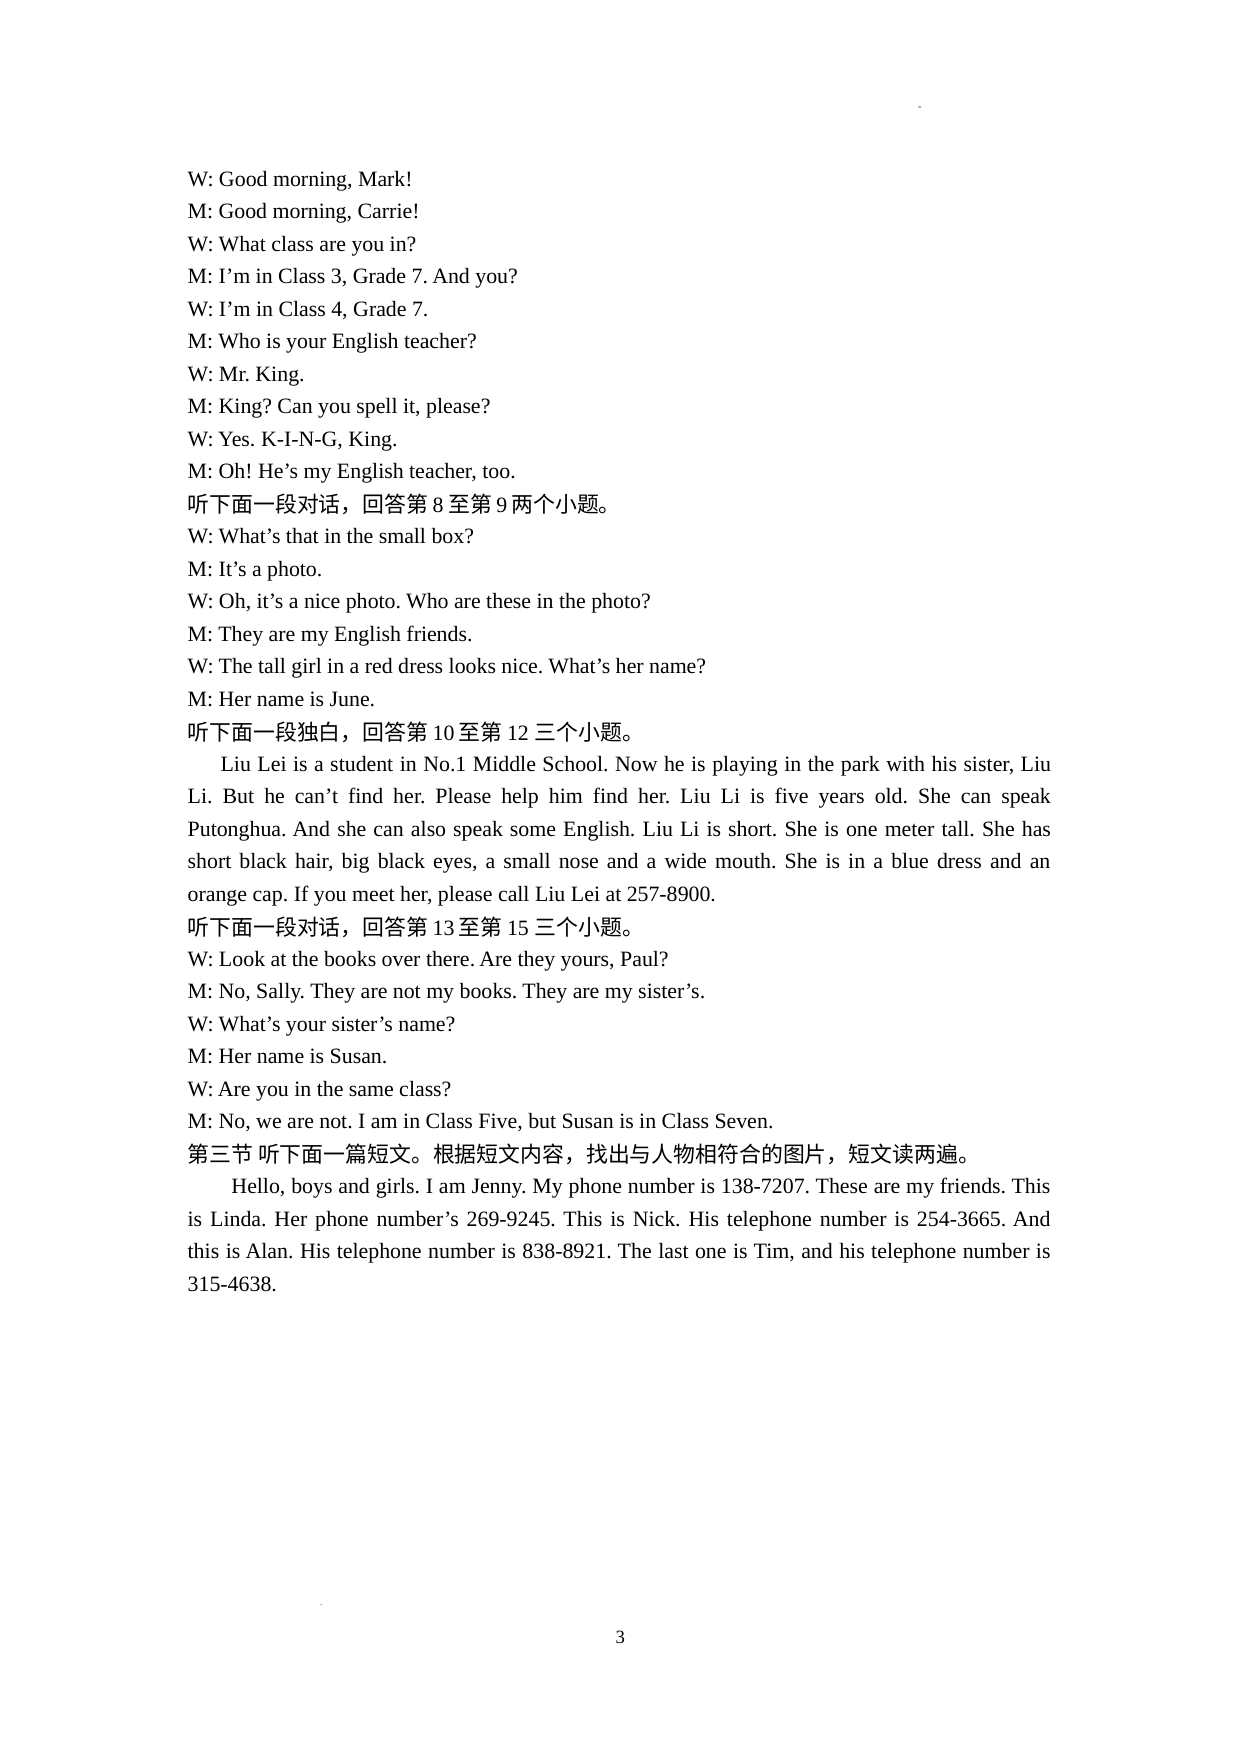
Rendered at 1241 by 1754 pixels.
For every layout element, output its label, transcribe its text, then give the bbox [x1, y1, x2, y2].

text M: They are my English friends. [187, 617, 1053, 649]
text W: Good morning, Mark! [187, 162, 1053, 194]
text 听下面一段对话，回答第8至第9两个小题。 [187, 487, 1053, 519]
text Liu Lei is a student in No.1 Middle School. Now he is playing in the park with his sister, Liu Li. But he can’t find her. Please help him find her. Liu Li is five years old. She can speak Putonghua. And she can also speak some English. Liu Li is short. She is one meter tall. She has short black hair, big black eyes, a small nose and a wide mouth. She is in a blue dress and an orange cap. If you meet her, please call Liu Lei at 257-8900. [187, 747, 1053, 909]
text M: Her name is June. [187, 682, 1053, 714]
text W: Oh, it’s a nice photo. Who are these in the photo? [187, 584, 1053, 617]
text W: Yes. K-I-N-G, King. [187, 422, 1053, 454]
text W: I’m in Class 4, Grade 7. [187, 292, 1053, 324]
text 第三节 听下面一篇短文。根据短文内容，找出与人物相符合的图片，短文读两遍。 [187, 1137, 1053, 1169]
text M: King? Can you spell it, please? [187, 389, 1053, 422]
text M: Who is your English teacher? [187, 324, 1053, 357]
text W: Are you in the same class? [187, 1072, 1053, 1104]
text M: I’m in Class 3, Grade 7. And you? [187, 259, 1053, 292]
text M: Oh! He’s my English teacher, too. [187, 454, 1053, 487]
text M: Her name is Susan. [187, 1039, 1053, 1072]
text M: No, we are not. I am in Class Five, but Susan is in Class Seven. [187, 1104, 1053, 1137]
text W: The tall girl in a red dress looks nice. What’s her name? [187, 649, 1053, 682]
text W: What’s that in the small box? [187, 519, 1053, 552]
text 听下面一段独白，回答第10至第12 三个小题。 [187, 714, 1053, 747]
text W: Look at the books over there. Are they yours, Paul? [187, 942, 1053, 974]
text M: It’s a photo. [187, 552, 1053, 584]
text M: No, Sally. They are not my books. They are my sister’s. [187, 974, 1053, 1007]
text W: What’s your sister’s name? [187, 1007, 1053, 1039]
text W: Mr. King. [187, 357, 1053, 389]
text Hello, boys and girls. I am Jenny. My phone number is 138-7207. These are my friends. This is Linda. Her phone number’s 269-9245. This is Nick. His telephone number is 254-3665. And this is Alan. His telephone number is 838-8921. The last one is Tim, and his telephone number is 315-4638. [187, 1169, 1053, 1299]
text M: Good morning, Carrie! [187, 194, 1053, 227]
text W: What class are you in? [187, 227, 1053, 259]
text 听下面一段对话，回答第13至第15 三个小题。 [187, 909, 1053, 942]
